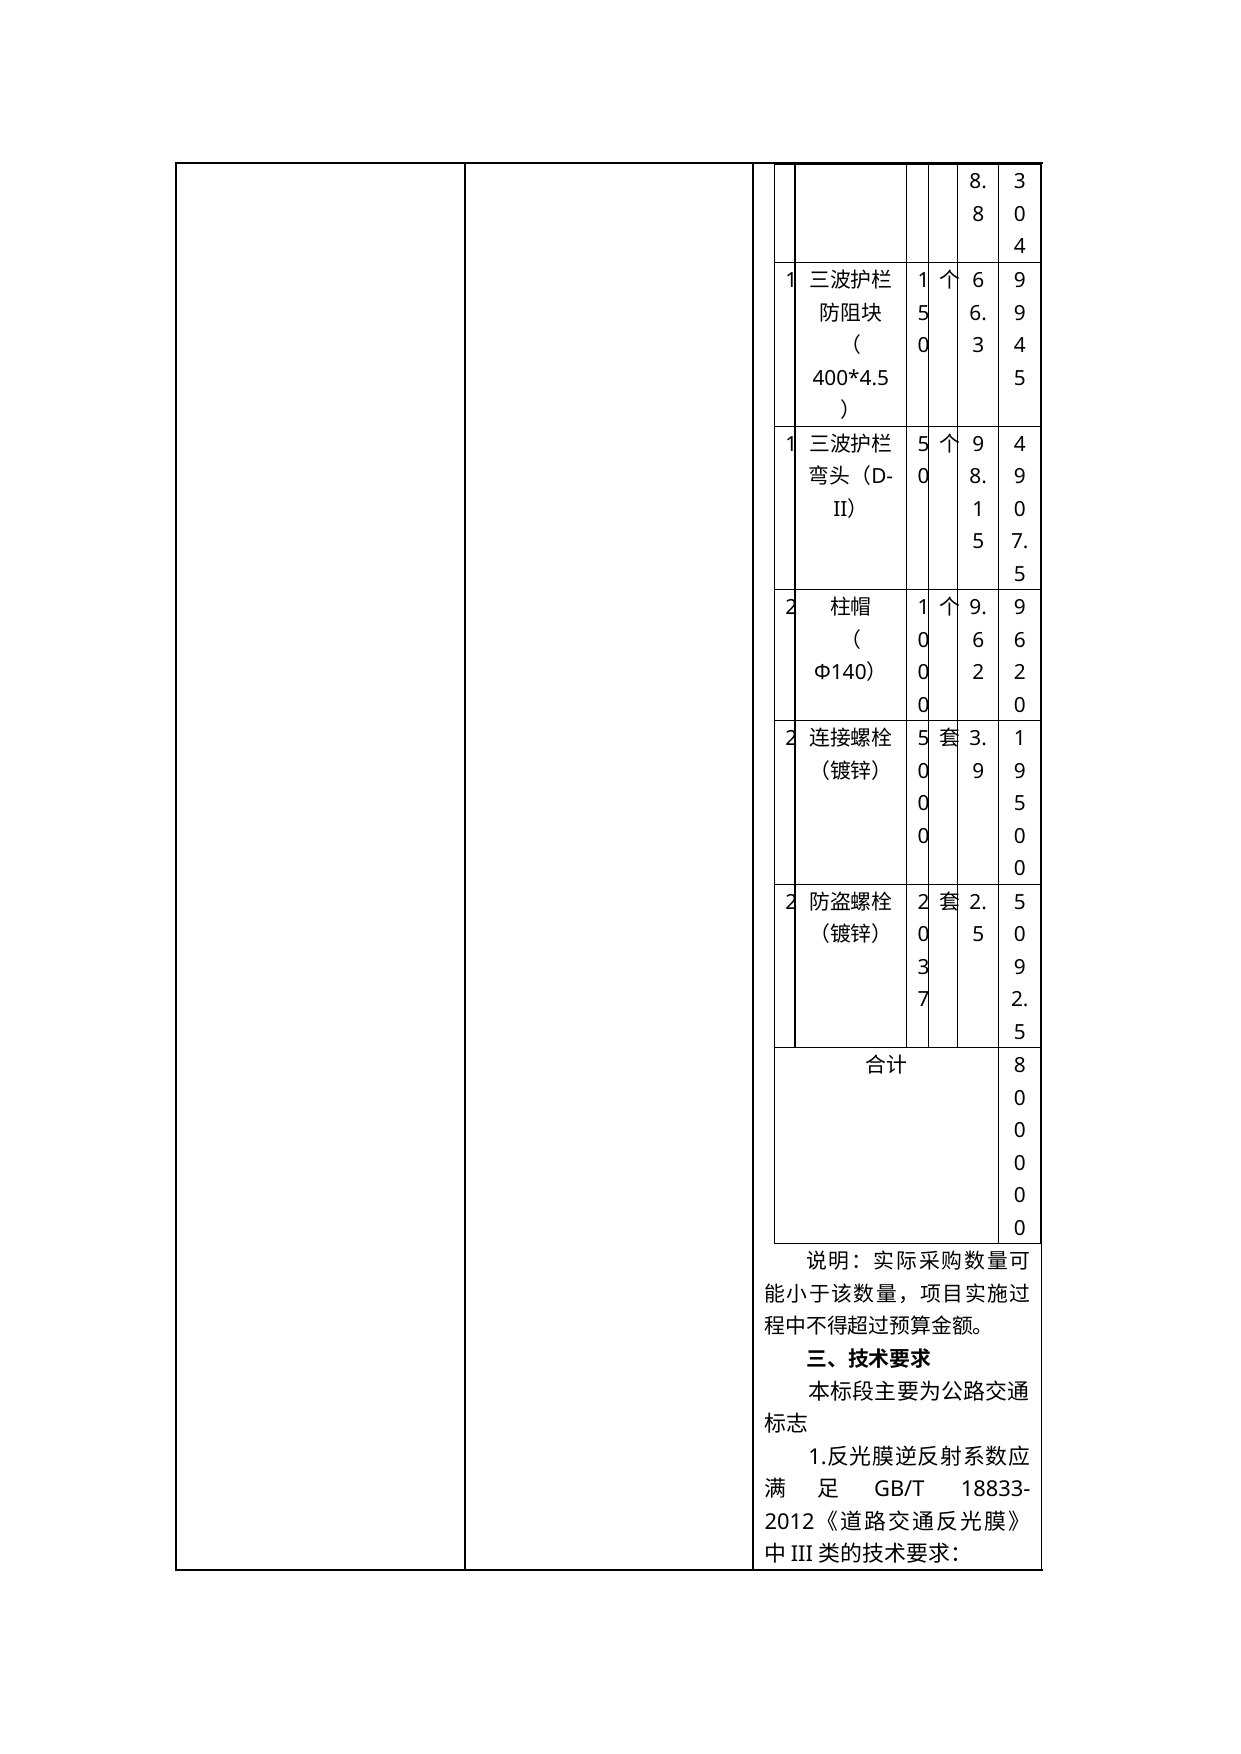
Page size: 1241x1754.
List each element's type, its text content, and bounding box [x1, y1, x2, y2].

table_cell 1 [177, 164, 464, 1569]
table_cell [466, 164, 752, 1569]
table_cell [754, 164, 1041, 1569]
